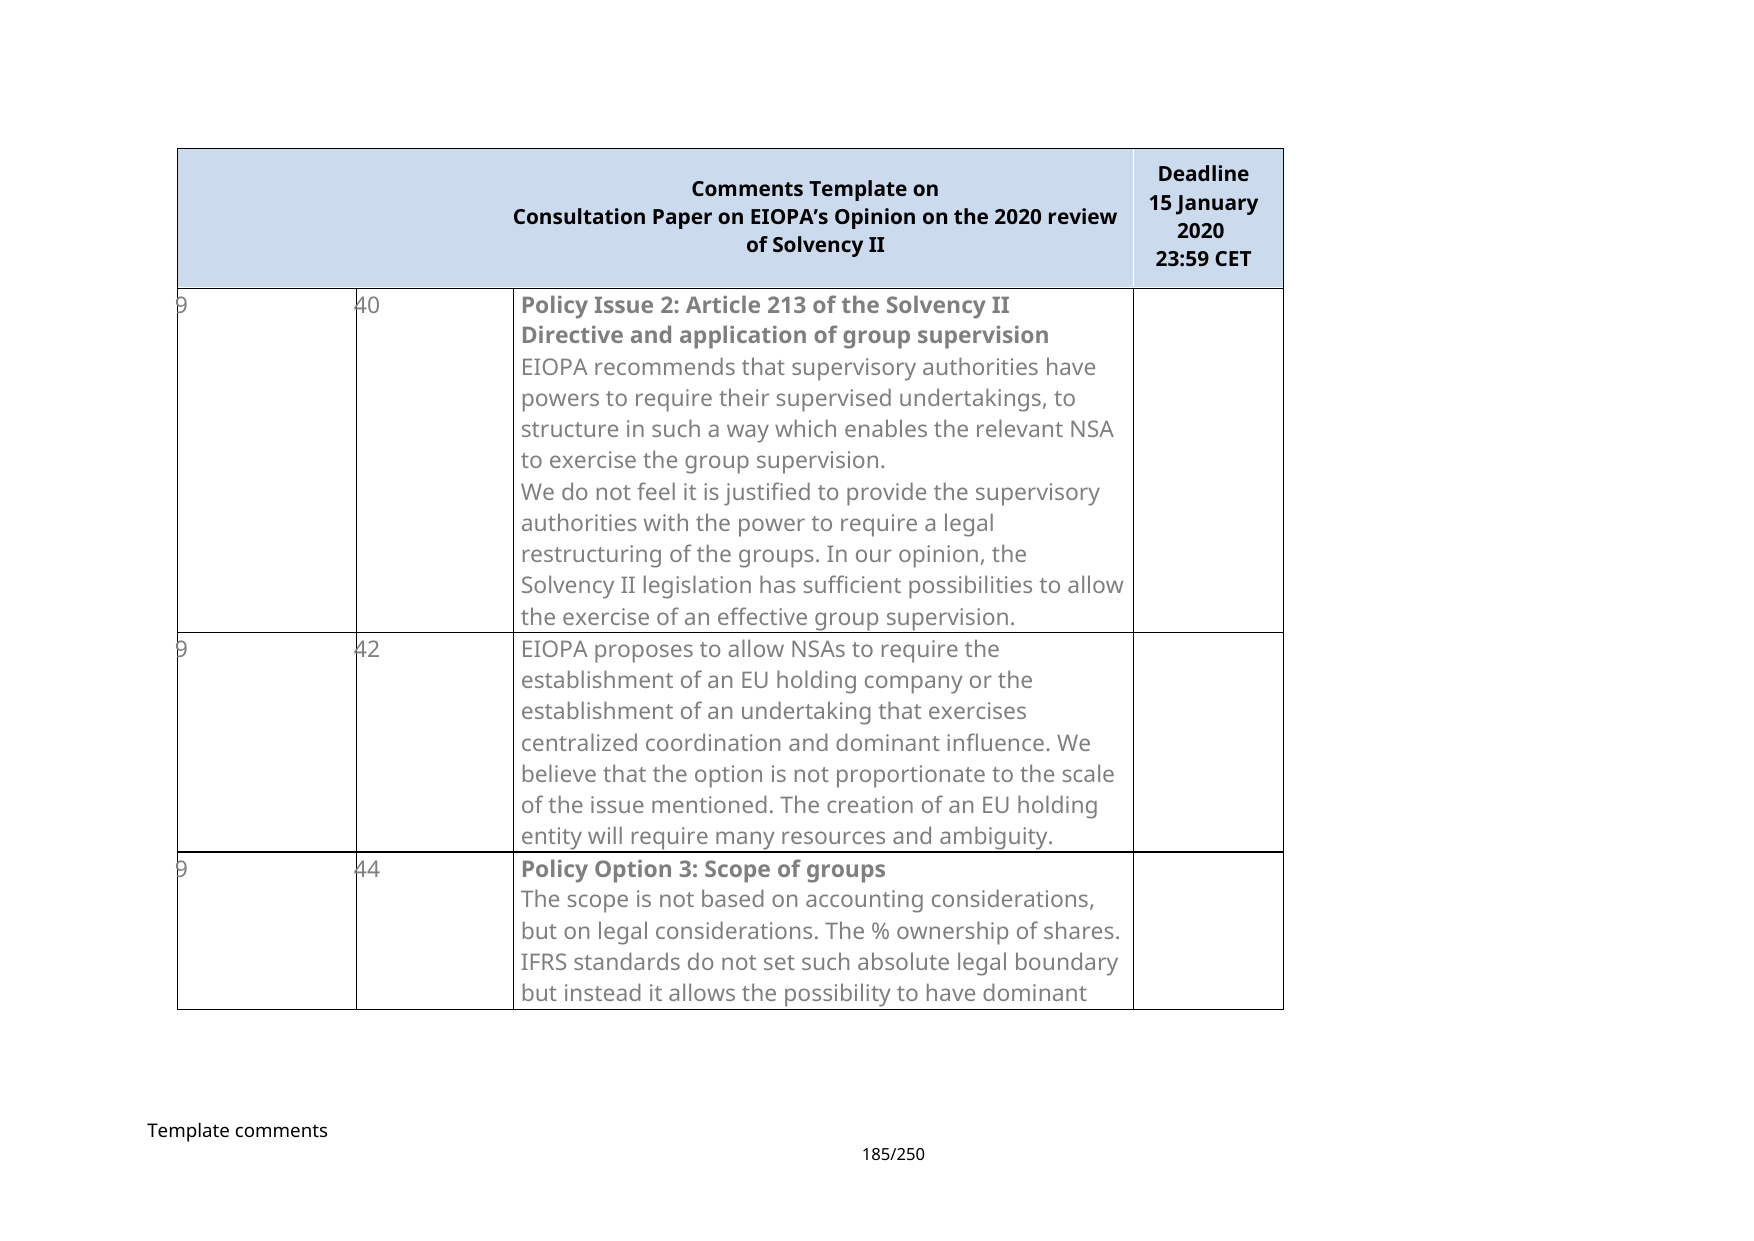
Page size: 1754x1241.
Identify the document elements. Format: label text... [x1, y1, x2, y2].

table_cell 9 [178, 633, 356, 851]
table_cell 44 [357, 853, 513, 1008]
table_cell [1134, 853, 1283, 1008]
table_cell [1134, 289, 1283, 632]
table_header Comments Template on Consultation Paper on EIOPA’s Opinion on the 2020 review of Solvency II [507, 149, 1133, 287]
table_header Deadline 15 January 2020 23:59 CET [1134, 149, 1283, 287]
table_cell 9 [178, 289, 356, 632]
table_cell EIOPA proposes to allow NSAs to require the establishment of an EU holding company or the establishment of an undertaking that exercises centralized coordination and dominant influence. We believe that the option is not proportionate to the scale of the issue mentioned. The creation of an EU holding entity will require many resources and ambiguity. [514, 633, 1133, 851]
table_header [356, 149, 507, 287]
table_cell Policy Issue 2: Article 213 of the Solvency II Directive and application of group supervision EIOPA recommends that supervisory authorities have powers to require their supervised undertakings, to structure in such a way which enables the relevant NSA to exercise the group supervision. We do not feel it is justified to provide the supervisory authorities with the power to require a legal restructuring of the groups. In our opinion, the Solvency II legislation has sufficient possibilities to allow the exercise of an effective group supervision. [514, 289, 1133, 632]
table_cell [514, 853, 1133, 1008]
table_cell 9 [178, 853, 356, 1008]
table_header [178, 149, 356, 287]
table_cell 42 [357, 633, 513, 851]
table_cell [1134, 633, 1283, 851]
table_cell 40 [357, 289, 513, 632]
